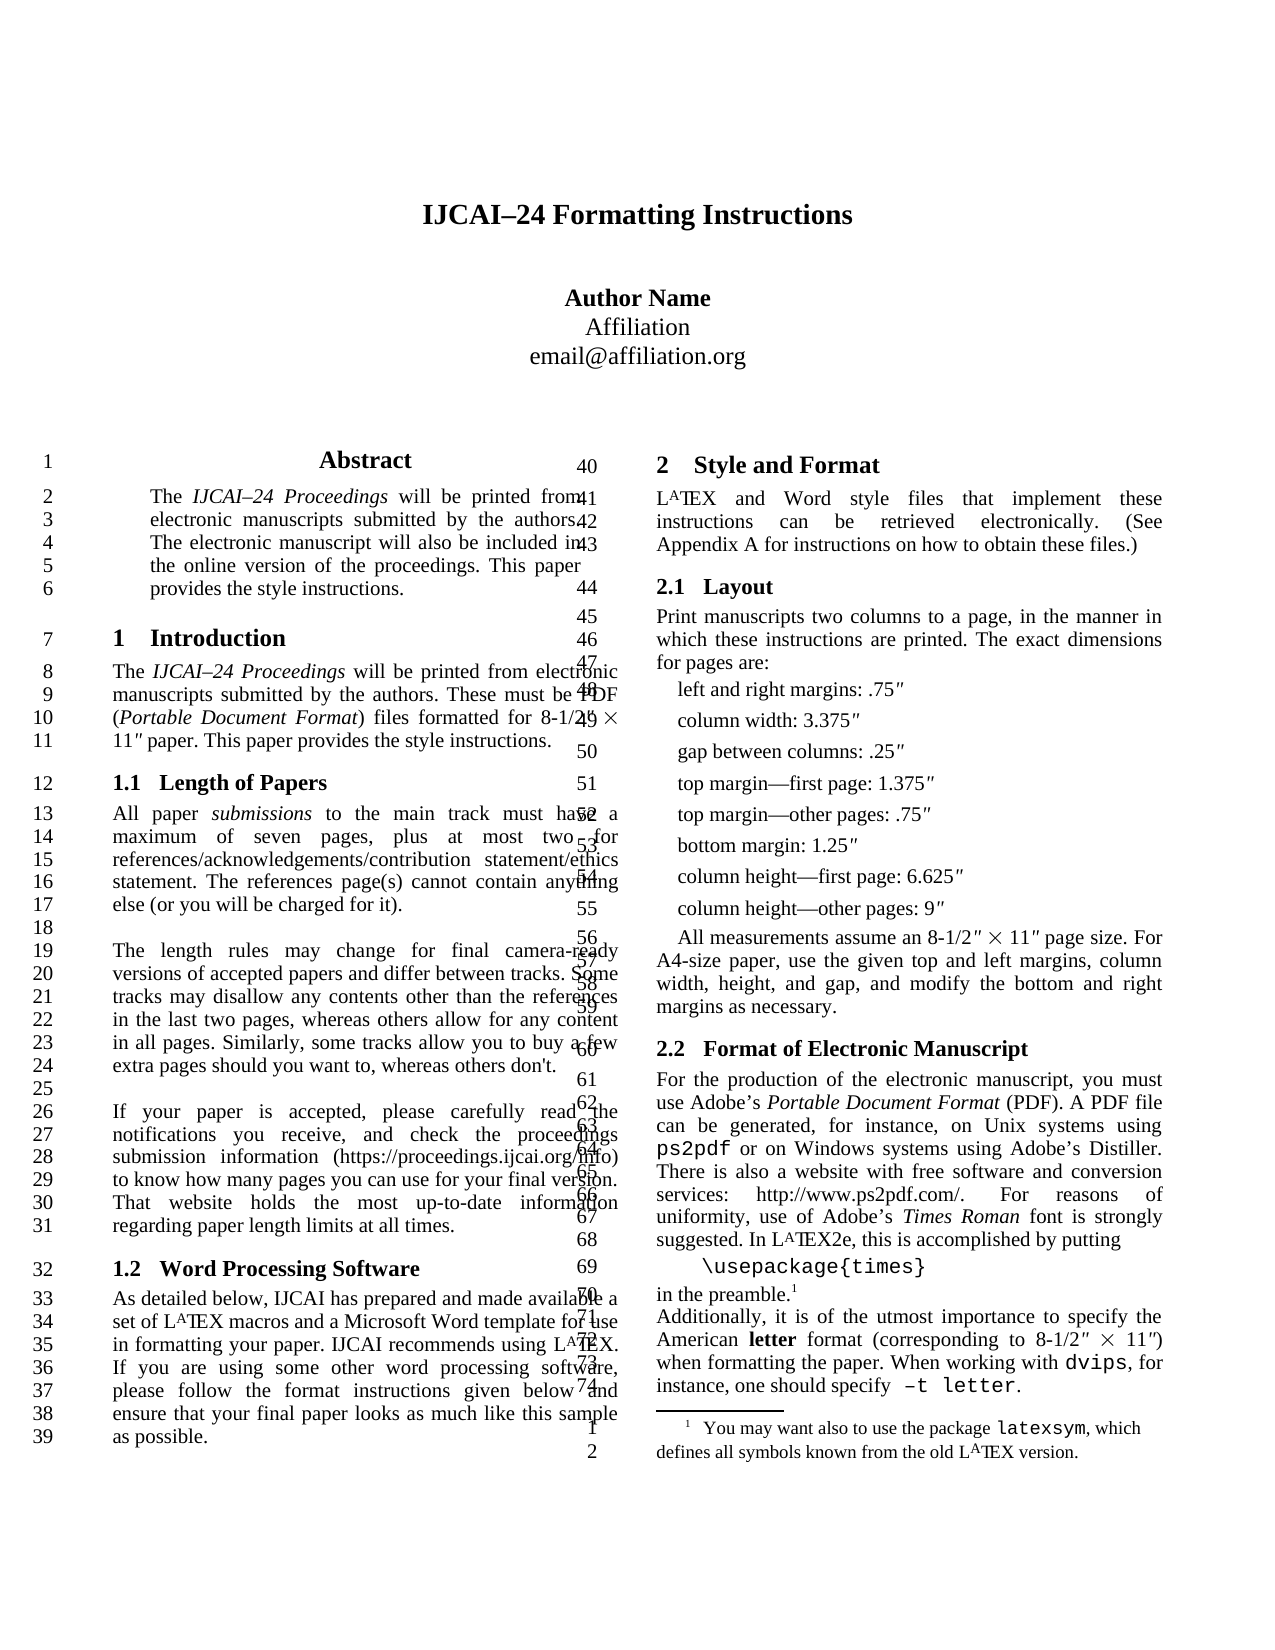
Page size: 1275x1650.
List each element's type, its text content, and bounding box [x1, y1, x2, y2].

subtitle 1.2 Word Processing Software [112, 1254, 619, 1281]
text All paper submissions to the main track must have a maximum of seven pages, plus at most two for references/acknowledgements/contribution statement/ethics statement. The references page(s) cannot contain anything else (or you will be charged for it). [112, 802, 619, 916]
text The IJCAI–24 Proceedings will be printed from electronic manuscripts submitted by the authors. These must be PDF (Portable Document Format) files formatted for 8-1/2"  11" paper. This paper provides the style instructions. [112, 660, 619, 752]
title Abstract [150, 450, 581, 473]
text LATEX and Word style files that implement these instructions can be retrieved electronically. (See Appendix A for instructions on how to obtain these files.) [656, 487, 1163, 556]
text All measurements assume an 8-1/2"  11" page size. For A4-size paper, use the given top and left margins, column width, height, and gap, and modify the bottom and right margins as necessary. [656, 926, 1163, 1018]
subtitle 2.1 Layout [656, 572, 1163, 599]
list column height—other pages: 9" [677, 895, 1163, 920]
text in the preamble. [656, 1283, 1163, 1306]
text \usepackage{times} [701, 1256, 1163, 1278]
list top margin—first page: 1.375" [677, 770, 1163, 795]
subtitle 2 Style and Format [656, 450, 1163, 478]
subtitle 1.1 Length of Papers [112, 768, 619, 796]
text Additionally, it is of the utmost importance to specify the American letter format (corresponding to 8-1/2"  11") when formatting the paper. When working with dvips, for instance, one should specify –t letter. [656, 1306, 1163, 1397]
text Print manuscripts two columns to a page, in the manner in which these instructions are printed. The exact dimensions for pages are: [656, 606, 1163, 674]
list left and right margins: .75" [677, 676, 1163, 701]
list top margin—other pages: .75" [677, 801, 1163, 826]
list bottom margin: 1.25" [677, 833, 1163, 858]
text The IJCAI–24 Proceedings will be printed from electronic manuscripts submitted by the authors. The electronic manuscript will also be included in the online version of the proceedings. This paper provides the style instructions. [150, 485, 581, 600]
subtitle 2.2 Format of Electronic Manuscript [656, 1035, 1163, 1062]
text If your paper is accepted, please carefully read the notifications you receive, and check the proceedings submission information (https://proceedings.ijcai.org/info) to know how many pages you can use for your final version. That website holds the most up-to-date information regarding paper length limits at all times. [112, 1100, 619, 1237]
text The length rules may change for final camera-ready versions of accepted papers and differ between tracks. Some tracks may disallow any contents other than the references in the last two pages, whereas others allow for any content in all pages. Similarly, some tracks allow you to buy a few extra pages should you want to, whereas others don't. [112, 939, 619, 1077]
text As detailed below, IJCAI has prepared and made available a set of LATEX macros and a Microsoft Word template for use in formatting your paper. IJCAI recommends using LATEX. If you are using some other word processing software, please follow the format instructions given below and ensure that your final paper looks as much like this sample as possible. [112, 1287, 619, 1448]
text For the production of the electronic manuscript, you must use Adobe’s Portable Document Format (PDF). A PDF file can be generated, for instance, on Unix systems using ps2pdf or on Windows systems using Adobe’s Distiller. There is also a website with free software and conversion services: http://www.ps2pdf.com/. For reasons of uniformity, use of Adobe’s Times Roman font is strongly suggested. In LATEX2e, this is accomplished by putting [656, 1068, 1163, 1251]
subtitle 1 Introduction [112, 621, 619, 652]
list column width: 3.375" [677, 708, 1163, 733]
list column height—first page: 6.625" [677, 864, 1163, 889]
list gap between columns: .25" [677, 739, 1163, 764]
